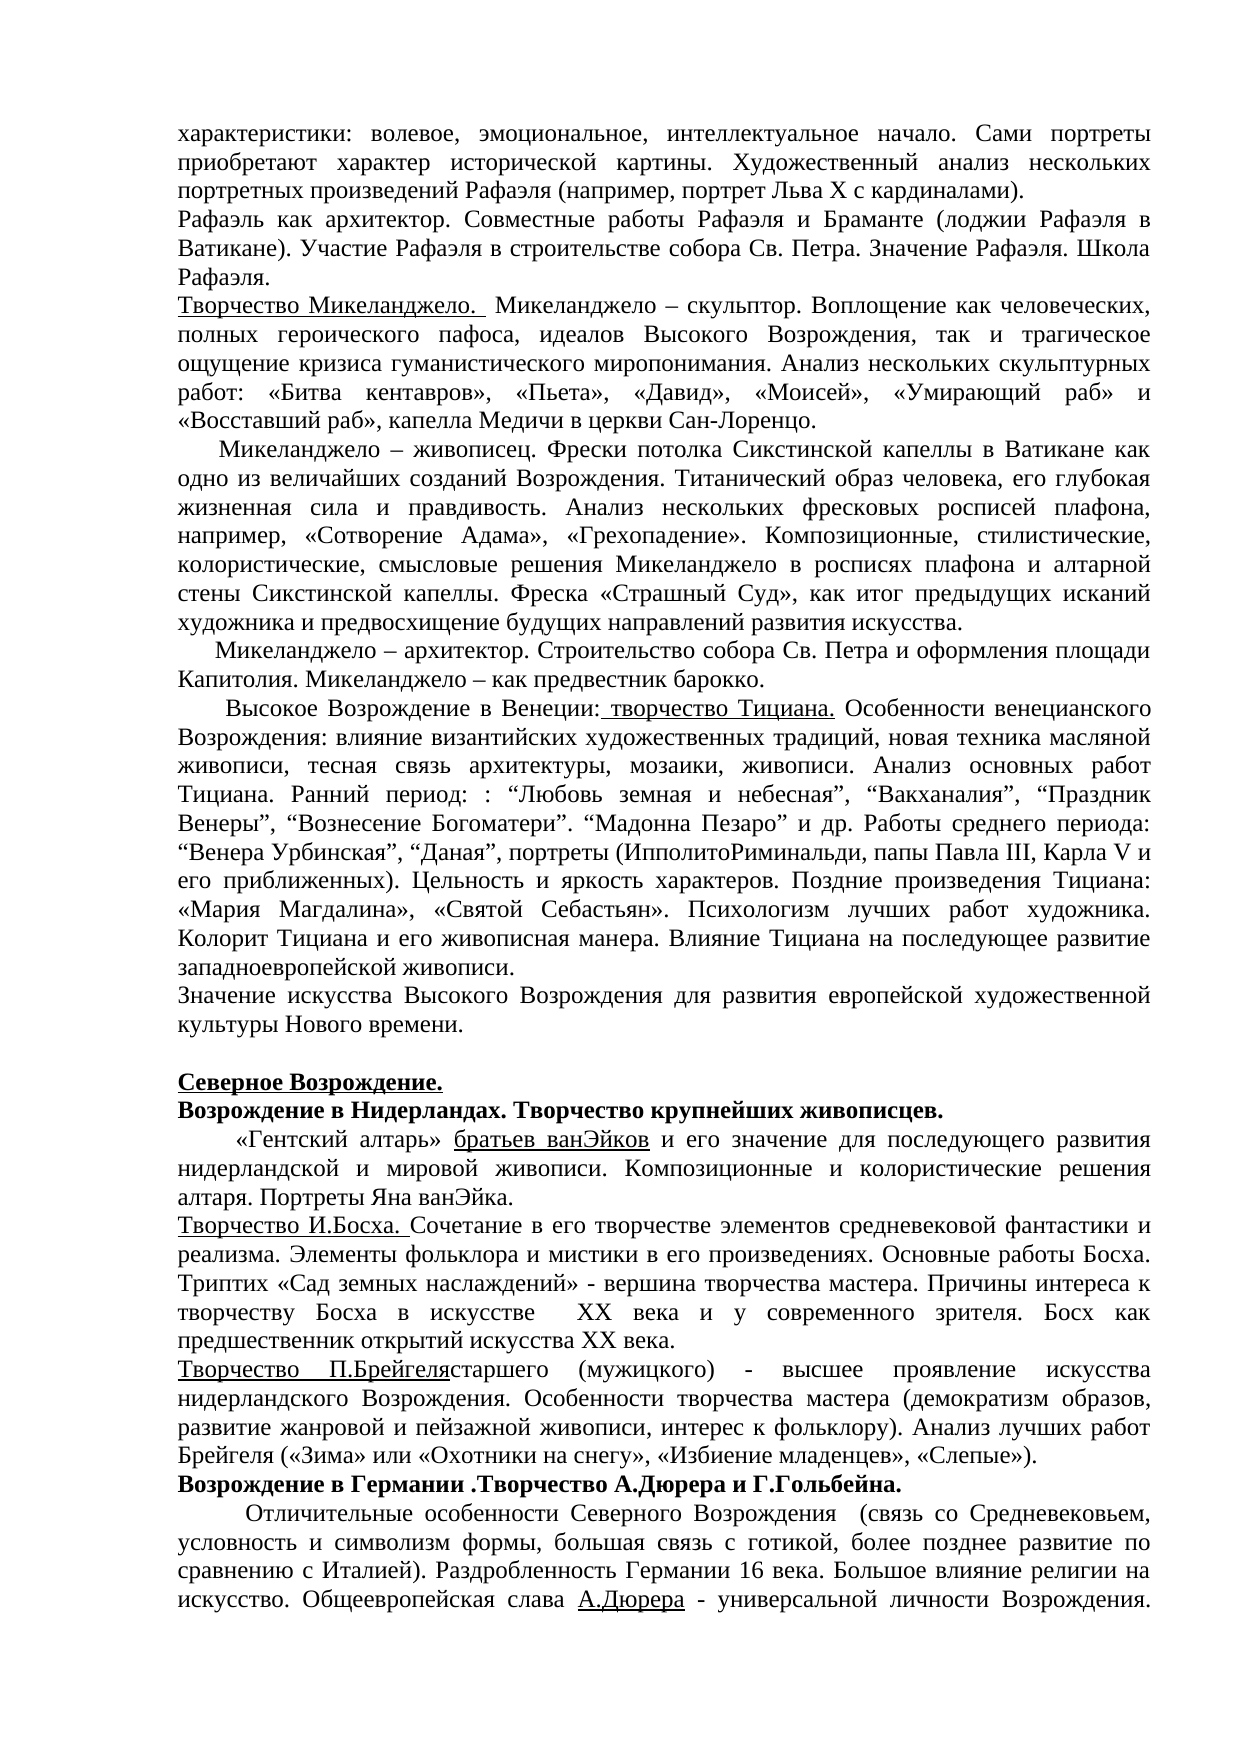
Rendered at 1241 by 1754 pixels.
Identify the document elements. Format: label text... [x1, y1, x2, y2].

text Возрождение в Германии .Творчество А.Дюрера и Г.Гольбейна. [177, 1469, 1152, 1498]
text Возрождение в Нидерландах. Творчество крупнейших живописцев. [177, 1096, 1152, 1124]
text Микеланджело – архитектор. Строительство собора Св. Петра и оформления площади Капитолия. Микеланджело – как предвестник барокко. [177, 636, 1152, 693]
text Северное Возрождение. [177, 1067, 1152, 1096]
text Микеланджело – живописец. Фрески потолка Сикстинской капеллы в Ватикане как одно из величайших созданий Возрождения. Титанический образ человека, его глубокая жизненная сила и правдивость. Анализ нескольких фресковых росписей плафона, например, «Сотворение Адама», «Грехопадение». Композиционные, стилистические, колористические, смысловые решения Микеланджело в росписях плафона и алтарной стены Сикстинской капеллы. Фреска «Страшный Суд», как итог предыдущих исканий художника и предвосхищение будущих направлений развития искусства. [177, 434, 1152, 636]
text Творчество Микеланджело. Микеланджело – скульптор. Воплощение как человеческих, полных героического пафоса, идеалов Высокого Возрождения, так и трагическое ощущение кризиса гуманистического миропонимания. Анализ нескольких скульптурных работ: «Битва кентавров», «Пьета», «Давид», «Моисей», «Умирающий раб» и «Восставший раб», капелла Медичи в церкви Сан-Лоренцо. [177, 291, 1152, 434]
text Творчество И.Босха. Сочетание в его творчестве элементов средневековой фантастики и реализма. Элементы фольклора и мистики в его произведениях. Основные работы Босха. Триптих «Сад земных наслаждений» - вершина творчества мастера. Причины интереса к творчеству Босха в искусстве ХХ века и у современного зрителя. Босх как предшественник открытий искусства ХХ века. [177, 1211, 1152, 1354]
text Значение искусства Высокого Возрождения для развития европейской художественной культуры Нового времени. [177, 981, 1152, 1038]
text «Гентский алтарь» братьев ванЭйков и его значение для последующего развития нидерландской и мировой живописи. Композиционные и колористические решения алтаря. Портреты Яна ванЭйка. [177, 1124, 1152, 1211]
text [177, 1498, 1152, 1613]
text Рафаэль как архитектор. Совместные работы Рафаэля и Браманте (лоджии Рафаэля в Ватикане). Участие Рафаэля в строительстве собора Св. Петра. Значение Рафаэля. Школа Рафаэля. [177, 204, 1152, 291]
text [177, 118, 1152, 204]
text Высокое Возрождение в Венеции: творчество Тициана. Особенности венецианского Возрождения: влияние византийских художественных традиций, новая техника масляной живописи, тесная связь архитектуры, мозаики, живописи. Анализ основных работ Тициана. Ранний период: : “Любовь земная и небесная”, “Вакханалия”, “Праздник Венеры”, “Вознесение Богоматери”. “Мадонна Пезаро” и др. Работы среднего периода: “Венера Урбинская”, “Даная”, портреты (ИпполитоРиминальди, папы Павла III, Карла V и его приближенных). Цельность и яркость характеров. Поздние произведения Тициана: «Мария Магдалина», «Святой Себастьян». Психологизм лучших работ художника. Колорит Тициана и его живописная манера. Влияние Тициана на последующее развитие западноевропейской живописи. [177, 693, 1152, 981]
text Творчество П.Брейгелястаршего (мужицкого) - высшее проявление искусства нидерландского Возрождения. Особенности творчества мастера (демократизм образов, развитие жанровой и пейзажной живописи, интерес к фольклору). Анализ лучших работ Брейгеля («Зима» или «Охотники на снегу», «Избиение младенцев», «Слепые»). [177, 1354, 1152, 1469]
